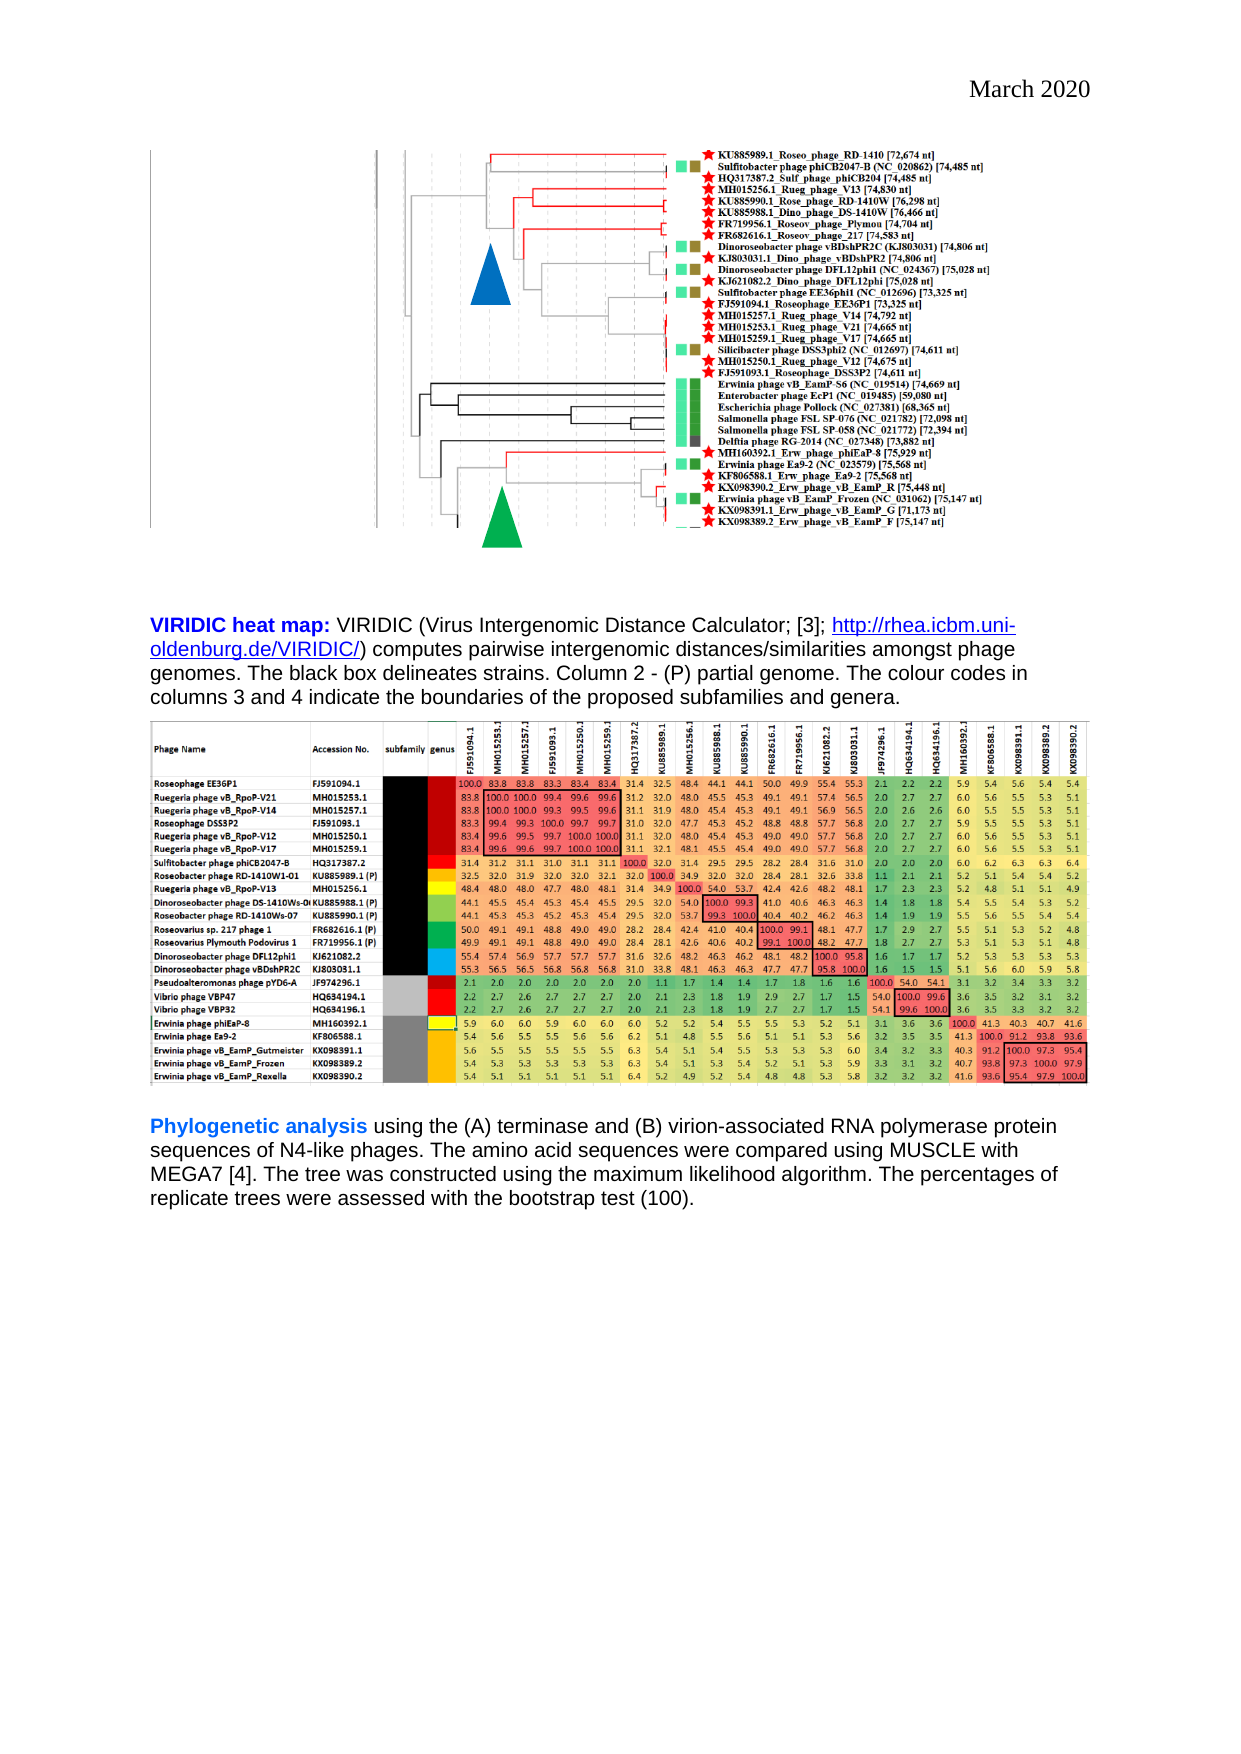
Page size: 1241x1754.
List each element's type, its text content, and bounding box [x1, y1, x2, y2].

text VIRIDIC heat map: VIRIDIC (Virus Intergenomic Distance Calculator; [3]; http://rhea.icbm.uni-oldenburg.de/VIRIDIC/) computes pairwise intergenomic distances/similarities amongst phage genomes. The black box delineates strains. Column 2 - (P) partial genome. The colour codes in columns 3 and 4 indicate the boundaries of the proposed subfamilies and genera. [150, 613, 1090, 709]
text Phylogenetic analysis using the (A) terminase and (B) virion-associated RNA polymerase protein sequences of N4-like phages. The amino acid sequences were compared using MUSCLE with MEGA7 [4]. The tree was constructed using the maximum likelihood algorithm. The percentages of replicate trees were assessed with the bootstrap test (100). [150, 1114, 1090, 1210]
picture [150, 721, 1090, 1086]
picture [150, 150, 1090, 528]
